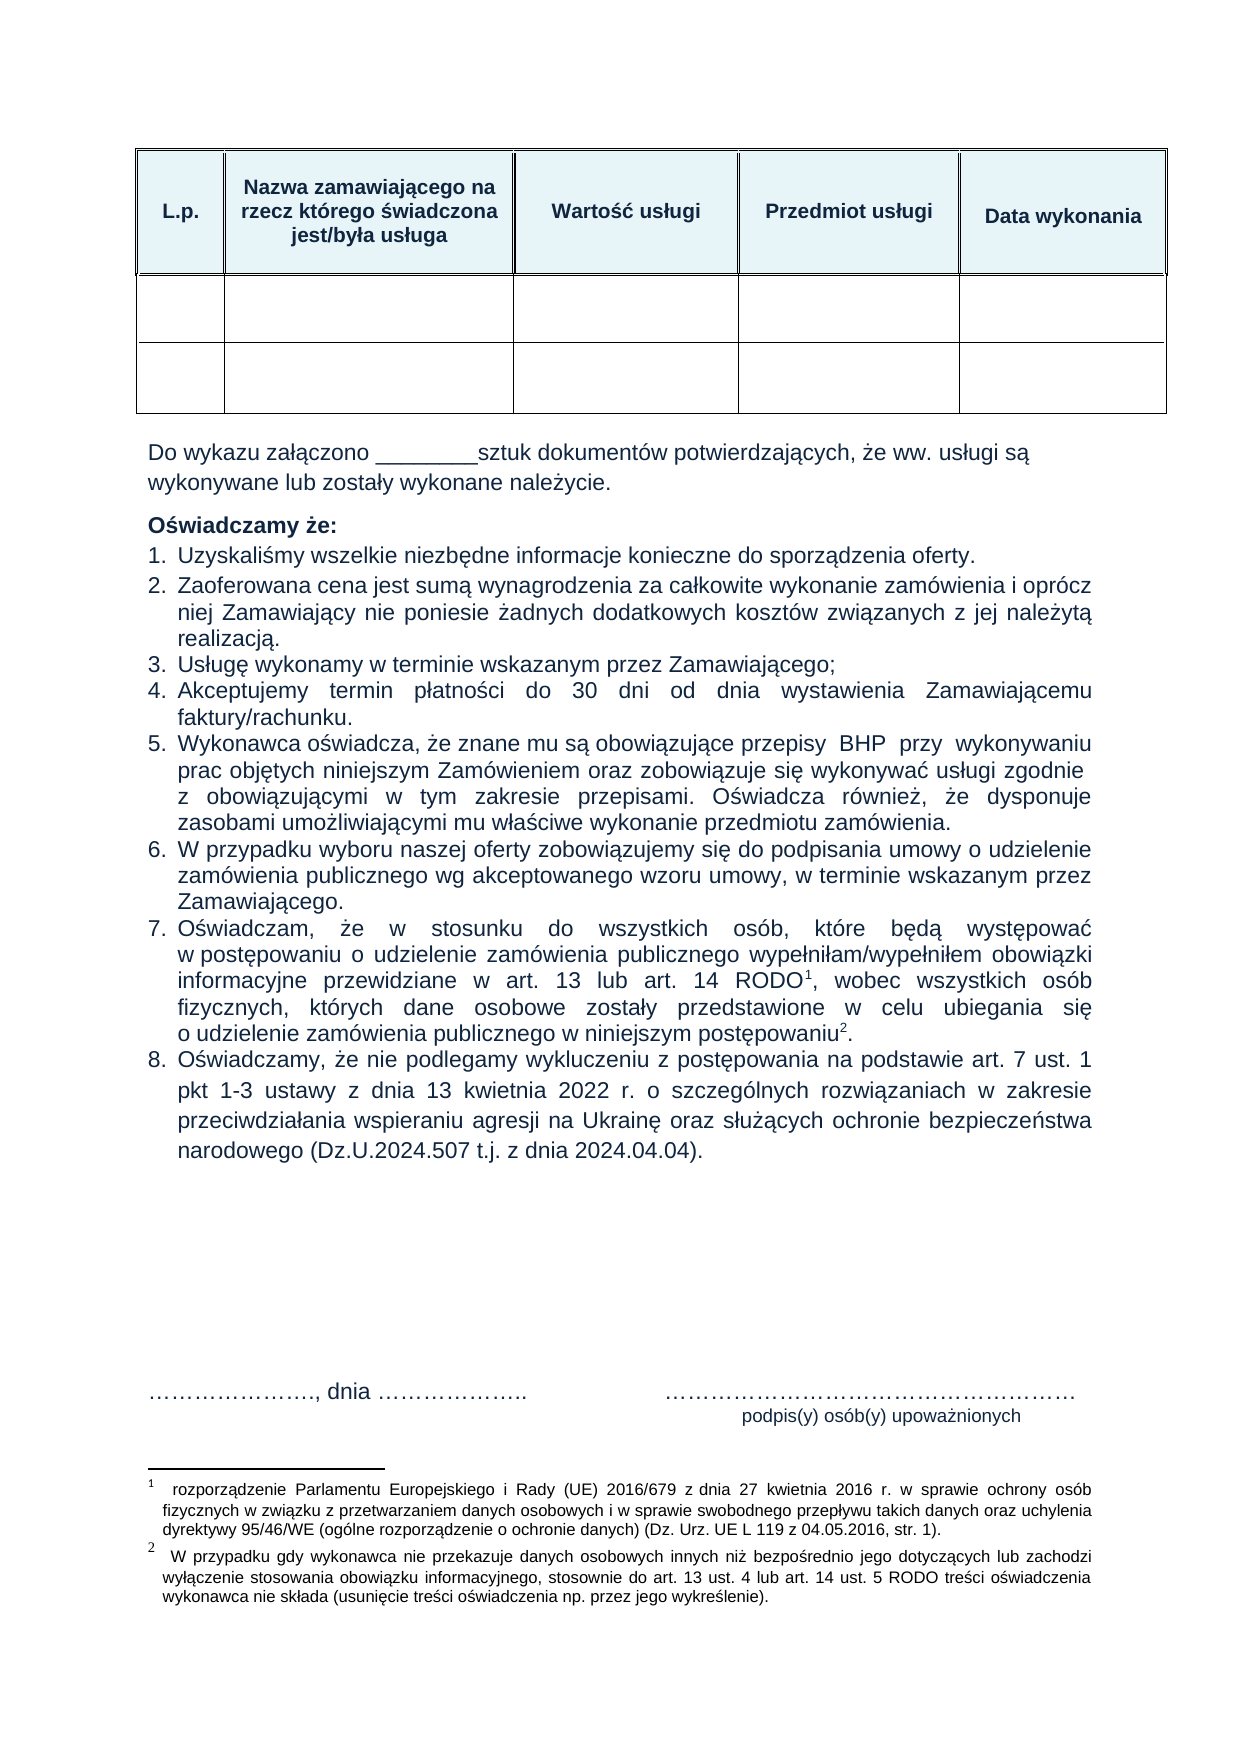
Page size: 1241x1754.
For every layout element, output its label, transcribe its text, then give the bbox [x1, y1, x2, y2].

table_cell [739, 343, 959, 413]
table_cell [225, 343, 513, 413]
list W przypadku wyboru naszej oferty zobowiązujemy się do podpisania umowy o udzielenie zamówienia publicznego wg akceptowanego wzoru umowy, w terminie wskazanym przez Zamawiającego. [148, 836, 1093, 915]
text Do wykazu załączono ________sztuk dokumentów potwierdzających, że ww. usługi są wykonywane lub zostały wykonane należycie. [148, 439, 1093, 495]
table_cell [739, 276, 959, 342]
list Oświadczam, że w stosunku do wszystkich osób, które będą występować w postępowaniu o udzielenie zamówienia publicznego wypełniłam/wypełniłem obowiązki informacyjne przewidziane w art. 13 lub art. 14 RODO, wobec wszystkich osób fizycznych, których dane osobowe zostały przedstawione w celu ubiegania się o udzielenie zamówienia publicznego w niniejszym postępowaniu. [148, 915, 1093, 1046]
table_cell [514, 276, 738, 342]
table_cell [960, 273, 1166, 342]
list Zaoferowana cena jest sumą wynagrodzenia za całkowite wykonanie zamówienia i oprócz niej Zamawiający nie poniesie żadnych dodatkowych kosztów związanych z jej należytą realizacją. [148, 572, 1093, 651]
table_header Nazwa zamawiającego na rzecz którego świadczona jest/była usługa [225, 149, 514, 273]
table_cell [225, 276, 513, 342]
text podpis(y) osób(y) upoważnionych [148, 1404, 1093, 1426]
table_header Data wykonania [960, 151, 1165, 273]
table_header Wartość usługi [514, 151, 738, 273]
list Usługę wykonamy w terminie wskazanym przez Zamawiającego; [148, 651, 1093, 677]
table_cell [137, 273, 224, 342]
list Akceptujemy termin płatności do 30 dni od dnia wystawienia Zamawiającemu faktury/rachunku. [148, 677, 1093, 730]
table_cell [960, 342, 1166, 413]
text Oświadczamy że: [148, 512, 1093, 538]
table_header Przedmiot usługi [738, 149, 960, 273]
list Oświadczamy, że nie podlegamy wykluczeniu z postępowania na podstawie art. 7 ust. 1 pkt 1-3 ustawy z dnia 13 kwietnia 2022 r. o szczególnych rozwiązaniach w zakresie przeciwdziałania wspieraniu agresji na Ukrainę oraz służących ochronie bezpieczeństwa narodowego (Dz.U.2024.507 t.j. z dnia 2024.04.04). [148, 1046, 1093, 1163]
table_header L.p. [138, 149, 225, 273]
table_cell [137, 342, 224, 413]
text …………………., dnia ……………….. ……………………………………………… [148, 1378, 1093, 1404]
list Wykonawca oświadcza, że znane mu są obowiązujące przepisy BHP przy wykonywaniu prac objętych niniejszym Zamówieniem oraz zobowiązuje się wykonywać usługi zgodnie z obowiązującymi w tym zakresie przepisami. Oświadcza również, że dysponuje zasobami umożliwiającymi mu właściwe wykonanie przedmiotu zamówienia. [148, 730, 1093, 836]
table_cell [514, 343, 738, 413]
list Uzyskaliśmy wszelkie niezbędne informacje konieczne do sporządzenia oferty. [148, 542, 1093, 568]
